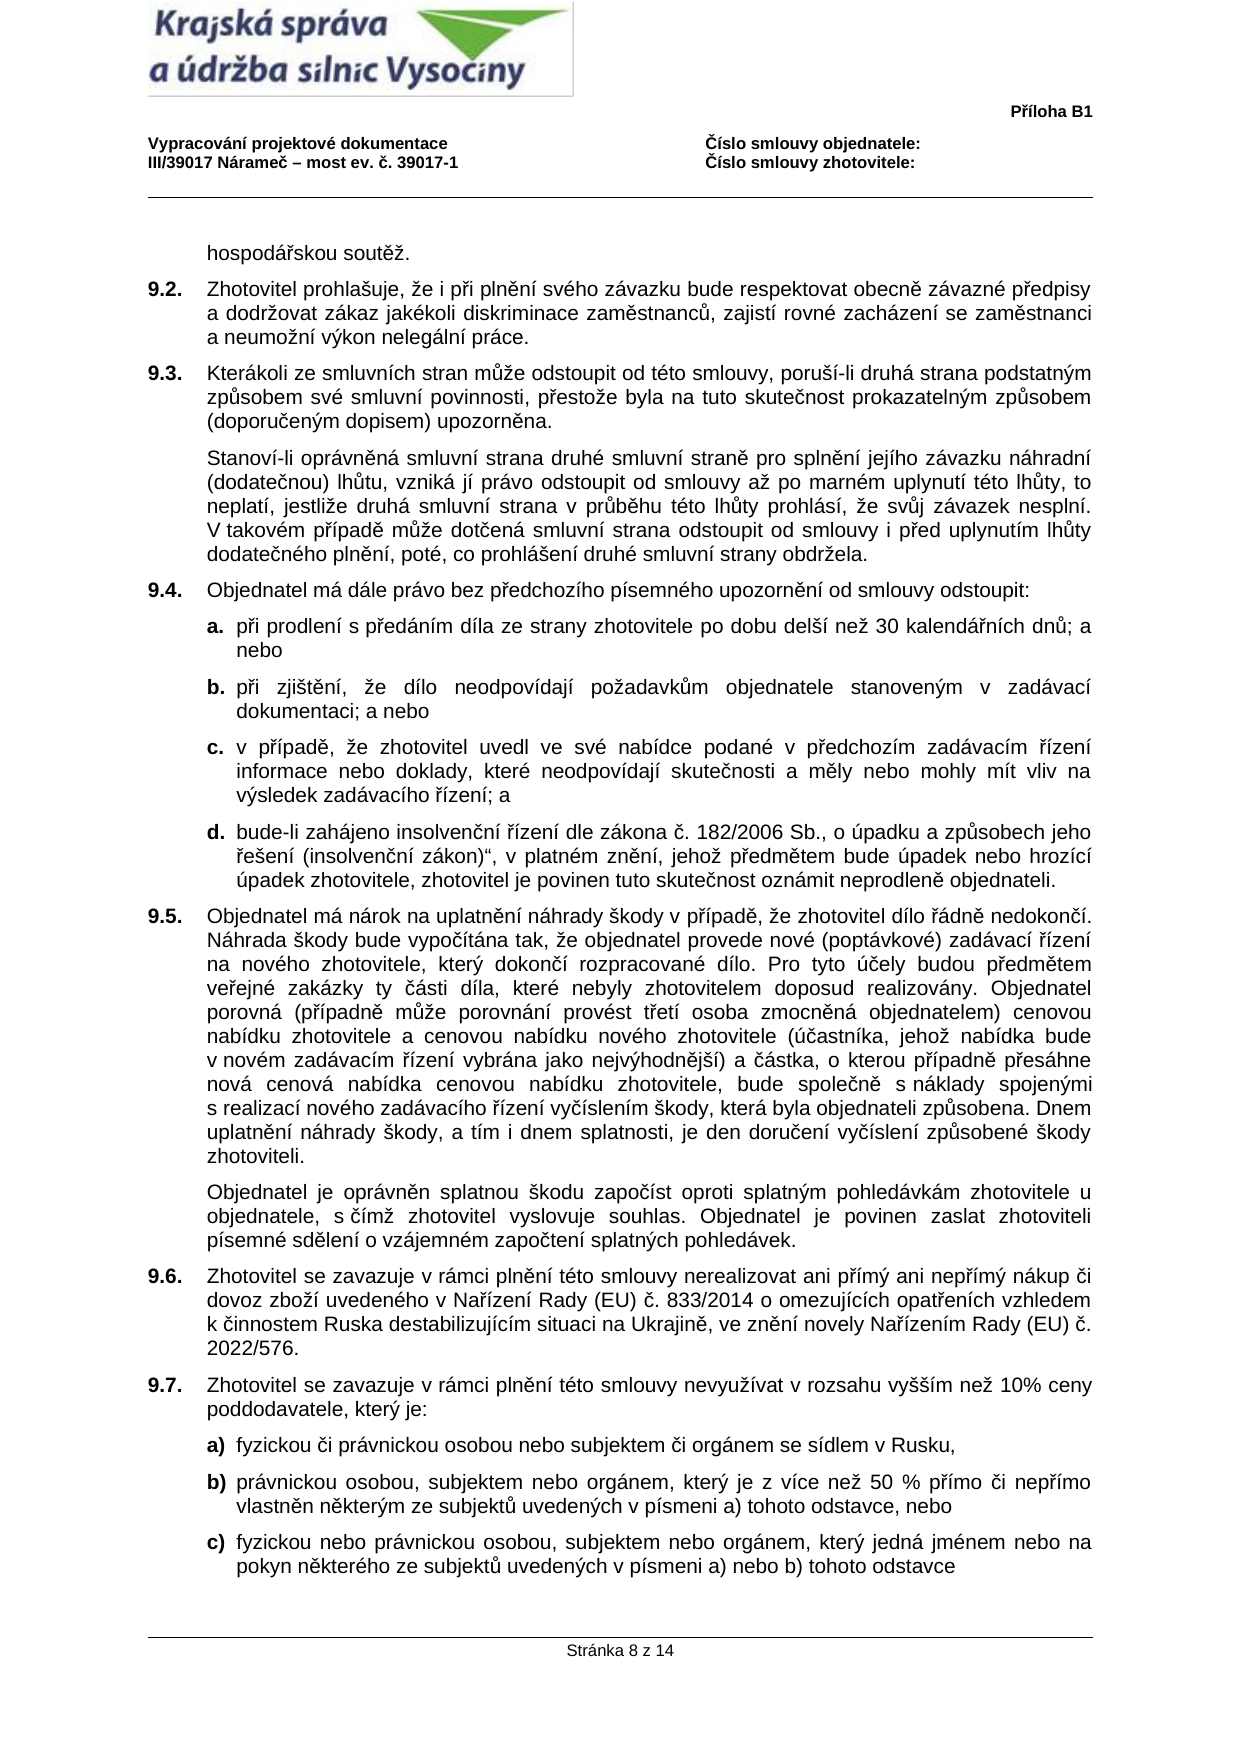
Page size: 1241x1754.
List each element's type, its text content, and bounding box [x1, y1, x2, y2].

list při prodlení s předáním díla ze strany zhotovitele po dobu delší než 30 kalendářních dnů; a nebo [207, 614, 1093, 662]
list Kterákoli ze smluvních stran může odstoupit od této smlouvy, poruší-li druhá strana podstatným způsobem své smluvní povinnosti, přestože byla na tuto skutečnost prokazatelným způsobem (doporučeným dopisem) upozorněna. [148, 361, 1093, 433]
picture [147, 2, 574, 98]
text Objednatel je oprávněn splatnou škodu započíst oproti splatným pohledávkám zhotovitele u objednatele, s čímž zhotovitel vyslovuje souhlas. Objednatel je povinen zaslat zhotoviteli písemné sdělení o vzájemném započtení splatných pohledávek. [207, 1180, 1093, 1252]
list Objednatel má nárok na uplatnění náhrady škody v případě, že zhotovitel dílo řádně nedokončí. Náhrada škody bude vypočítána tak, že objednatel provede nové (poptávkové) zadávací řízení na nového zhotovitele, který dokončí rozpracované dílo. Pro tyto účely budou předmětem veřejné zakázky ty části díla, které nebyly zhotovitelem doposud realizovány. Objednatel porovná (případně může porovnání provést třetí osoba zmocněná objednatelem) cenovou nabídku zhotovitele a cenovou nabídku nového zhotovitele (účastníka, jehož nabídka bude v novém zadávacím řízení vybrána jako nejvýhodnější) a částka, o kterou případně přesáhne nová cenová nabídka cenovou nabídku zhotovitele, bude společně s náklady spojenými s realizací nového zadávacího řízení vyčíslením škody, která byla objednateli způsobena. Dnem uplatnění náhrady škody, a tím i dnem splatnosti, je den doručení vyčíslení způsobené škody zhotoviteli. [148, 904, 1093, 1167]
list fyzickou či právnickou osobou nebo subjektem či orgánem se sídlem v Rusku, [207, 1433, 1093, 1457]
list bude-li zahájeno insolvenční řízení dle zákona č. 182/2006 Sb., o úpadku a způsobech jeho řešení (insolvenční zákon)“, v platném znění, jehož předmětem bude úpadek nebo hrozící úpadek zhotovitele, zhotovitel je povinen tuto skutečnost oznámit neprodleně objednateli. [207, 819, 1093, 891]
list Zhotovitel se zavazuje v rámci plnění této smlouvy nevyužívat v rozsahu vyšším než 10% ceny poddodavatele, který je: [148, 1373, 1093, 1421]
list Zhotovitel se zavazuje v rámci plnění této smlouvy nerealizovat ani přímý ani nepřímý nákup či dovoz zboží uvedeného v Nařízení Rady (EU) č. 833/2014 o omezujících opatřeních vzhledem k činnostem Ruska destabilizujícím situaci na Ukrajině, ve znění novely Nařízením Rady (EU) č. 2022/576. [148, 1264, 1093, 1360]
list právnickou osobou, subjektem nebo orgánem, který je z více než 50 % přímo či nepřímo vlastněn některým ze subjektů uvedených v písmeni a) tohoto odstavce, nebo [207, 1469, 1093, 1517]
text Stanoví-li oprávněná smluvní strana druhé smluvní straně pro splnění jejího závazku náhradní (dodatečnou) lhůtu, vzniká jí právo odstoupit od smlouvy až po marném uplynutí této lhůty, to neplatí, jestliže druhá smluvní strana v průběhu této lhůty prohlásí, že svůj závazek nesplní. V takovém případě může dotčená smluvní strana odstoupit od smlouvy i před uplynutím lhůty dodatečného plnění, poté, co prohlášení druhé smluvní strany obdržela. [207, 446, 1093, 565]
list fyzickou nebo právnickou osobou, subjektem nebo orgánem, který jedná jménem nebo na pokyn některého ze subjektů uvedených v písmeni a) nebo b) tohoto odstavce [207, 1530, 1093, 1578]
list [148, 240, 1093, 264]
list v případě, že zhotovitel uvedl ve své nabídce podané v předchozím zadávacím řízení informace nebo doklady, které neodpovídají skutečnosti a měly nebo mohly mít vliv na výsledek zadávacího řízení; a [207, 735, 1093, 807]
list Zhotovitel prohlašuje, že i při plnění svého závazku bude respektovat obecně závazné předpisy a dodržovat zákaz jakékoli diskriminace zaměstnanců, zajistí rovné zacházení se zaměstnanci a neumožní výkon nelegální práce. [148, 277, 1093, 349]
list Objednatel má dále právo bez předchozího písemného upozornění od smlouvy odstoupit: [148, 578, 1093, 602]
list při zjištění, že dílo neodpovídají požadavkům objednatele stanoveným v zadávací dokumentaci; a nebo [207, 675, 1093, 723]
